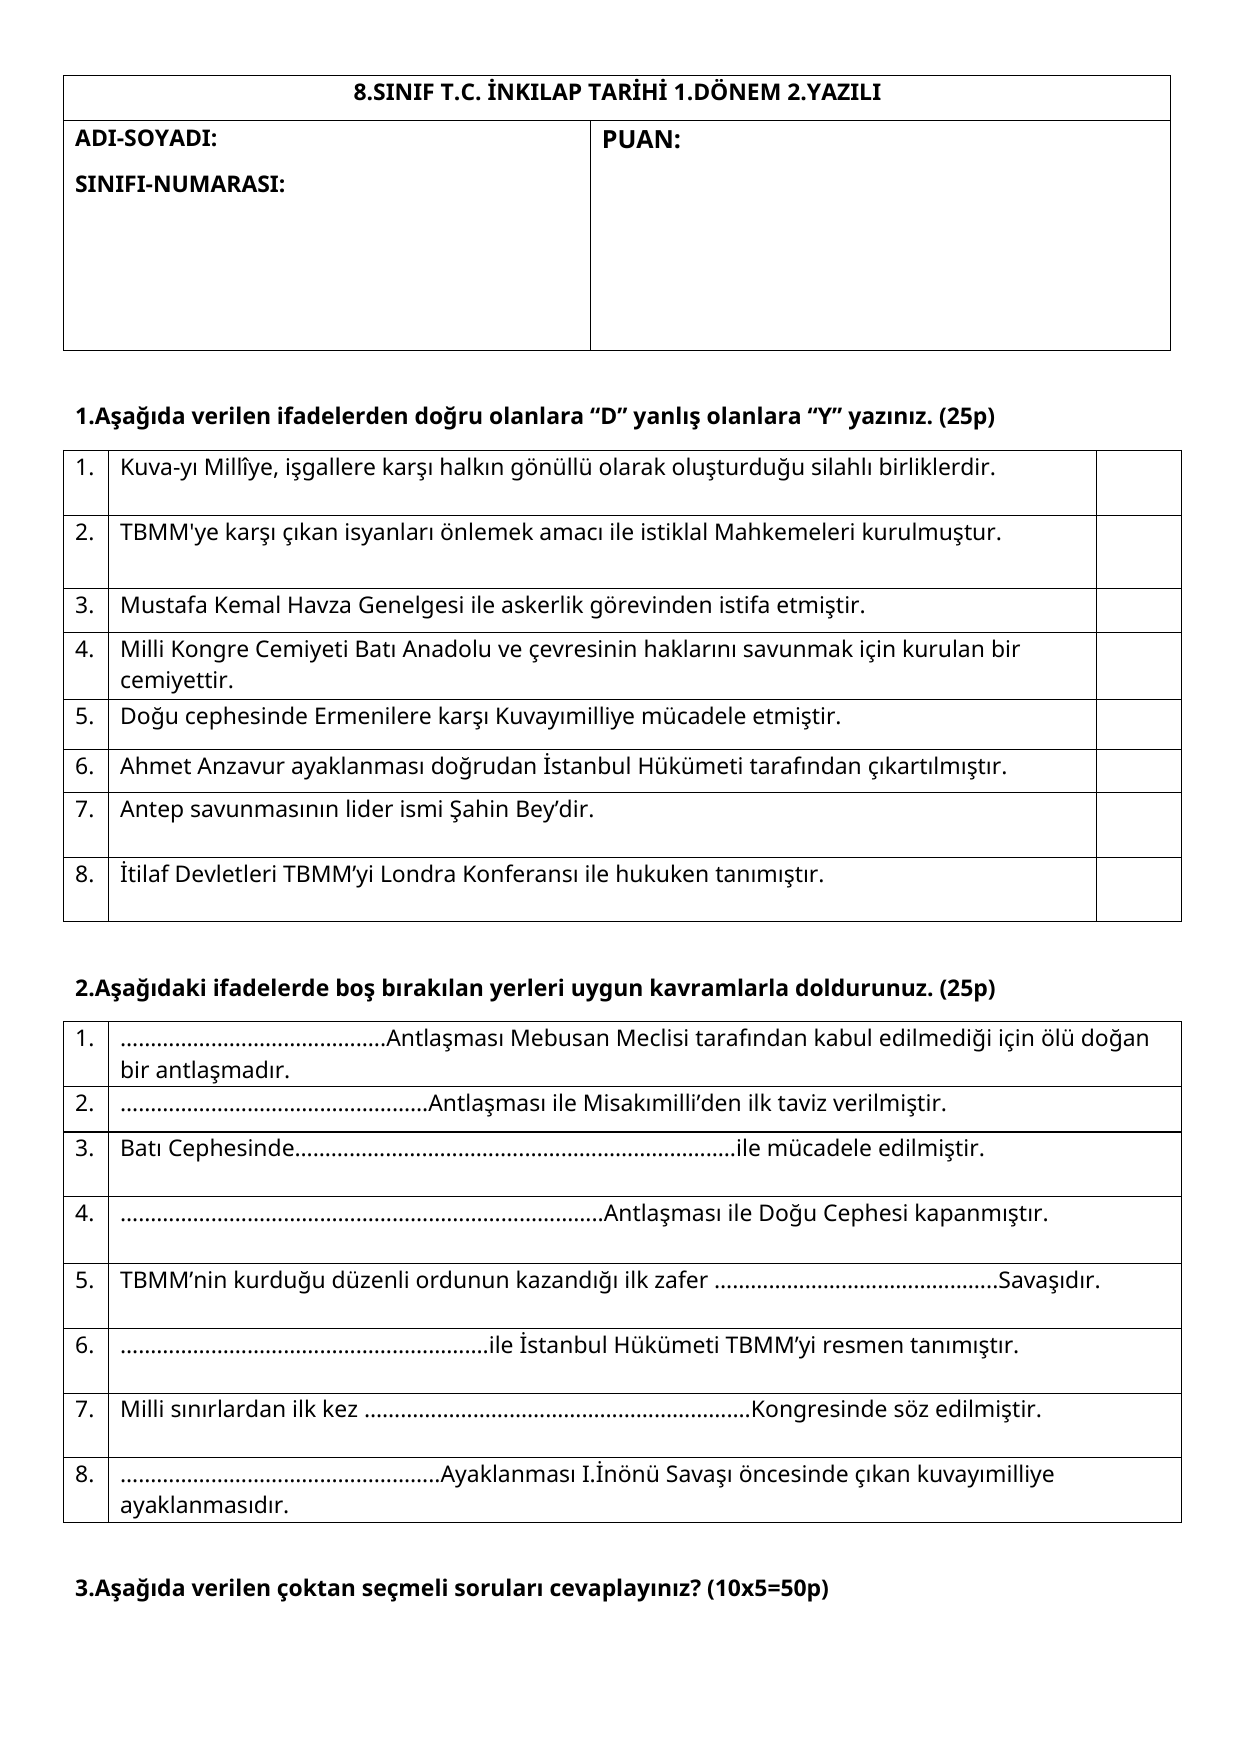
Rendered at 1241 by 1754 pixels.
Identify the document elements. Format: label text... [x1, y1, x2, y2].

table_cell Batı Cephesinde………………………………..……………………………..ile mücadele edilmiştir. [109, 1133, 1181, 1196]
table_cell PUAN: [591, 121, 1170, 350]
table_header Kuva-yı Millîye, işgallere karşı halkın gönüllü olarak oluşturduğu silahlı birliklerdir. [109, 451, 1096, 514]
table_cell TBMM’nin kurduğu düzenli ordunun kazandığı ilk zafer ………………………………………..Savaşıdır. [109, 1264, 1181, 1328]
table_cell 3. [64, 1133, 108, 1196]
table_cell Doğu cephesinde Ermenilere karşı Kuvayımilliye mücadele etmiştir. [109, 700, 1096, 749]
table_header 1. [64, 451, 108, 514]
table_cell TBMM'ye karşı çıkan isyanları önlemek amacı ile istiklal Mahkemeleri kurulmuştur. [109, 516, 1096, 588]
table_cell 5. [64, 1264, 108, 1328]
table_cell ADI-SOYADI: SINIFI-NUMARASI: [64, 121, 590, 350]
table_cell Milli Kongre Cemiyeti Batı Anadolu ve çevresinin haklarını savunmak için kurulan bir cemiyettir. [109, 633, 1096, 699]
table_cell 7. [64, 1394, 108, 1457]
table_cell Mustafa Kemal Havza Genelgesi ile askerlik görevinden istifa etmiştir. [109, 589, 1096, 632]
table_cell 7. [64, 793, 108, 857]
table_header [1097, 451, 1181, 514]
table_cell [1097, 700, 1181, 749]
table_header 1. [64, 1022, 108, 1086]
table_header ……………………………………..Antlaşması Mebusan Meclisi tarafından kabul edilmediği için ölü doğan bir antlaşmadır. [109, 1022, 1181, 1086]
table_cell 8. [64, 1458, 108, 1522]
table_cell …………………………………………………….ile İstanbul Hükümeti TBMM’yi resmen tanımıştır. [109, 1329, 1181, 1392]
table_cell ……………………………………………..Ayaklanması I.İnönü Savaşı öncesinde çıkan kuvayımilliye ayaklanmasıdır. [109, 1458, 1181, 1522]
table_cell [1097, 858, 1181, 921]
table_cell 5. [64, 700, 108, 749]
table_cell Milli sınırlardan ilk kez ……………………………………………………….Kongresinde söz edilmiştir. [109, 1394, 1181, 1457]
table_cell [1097, 793, 1181, 857]
table_cell İtilaf Devletleri TBMM’yi Londra Konferansı ile hukuken tanımıştır. [109, 858, 1096, 921]
table_cell Ahmet Anzavur ayaklanması doğrudan İstanbul Hükümeti tarafından çıkartılmıştır. [109, 750, 1096, 792]
table_cell Antep savunmasının lider ismi Şahin Bey’dir. [109, 793, 1096, 857]
table_cell 2. [64, 1087, 108, 1131]
table_cell 2. [64, 516, 108, 588]
table_cell 4. [64, 633, 108, 699]
table_cell [1097, 589, 1181, 632]
table_cell 6. [64, 1329, 108, 1392]
table_cell ……………………………………………Antlaşması ile Misakımilli’den ilk taviz verilmiştir. [109, 1087, 1181, 1131]
table_cell [1097, 633, 1181, 699]
table_cell [1097, 750, 1181, 792]
table_cell 8. [64, 858, 108, 921]
table_cell 6. [64, 750, 108, 792]
table_header 8.SINIF T.C. İNKILAP TARİHİ 1.DÖNEM 2.YAZILI [64, 76, 1170, 120]
table_cell 3. [64, 589, 108, 632]
text 3.Aşağıda verilen çoktan seçmeli soruları cevaplayınız? (10x5=50p) [75, 1572, 1165, 1603]
table_cell 4. [64, 1197, 108, 1263]
table_cell ……………………………………………………………………..Antlaşması ile Doğu Cephesi kapanmıştır. [109, 1197, 1181, 1263]
text 2.Aşağıdaki ifadelerde boş bırakılan yerleri uygun kavramlarla doldurunuz. (25p) [75, 972, 1165, 1003]
text 1.Aşağıda verilen ifadelerden doğru olanlara “D” yanlış olanlara “Y” yazınız. (25p) [75, 400, 1165, 432]
table_cell [1097, 516, 1181, 588]
